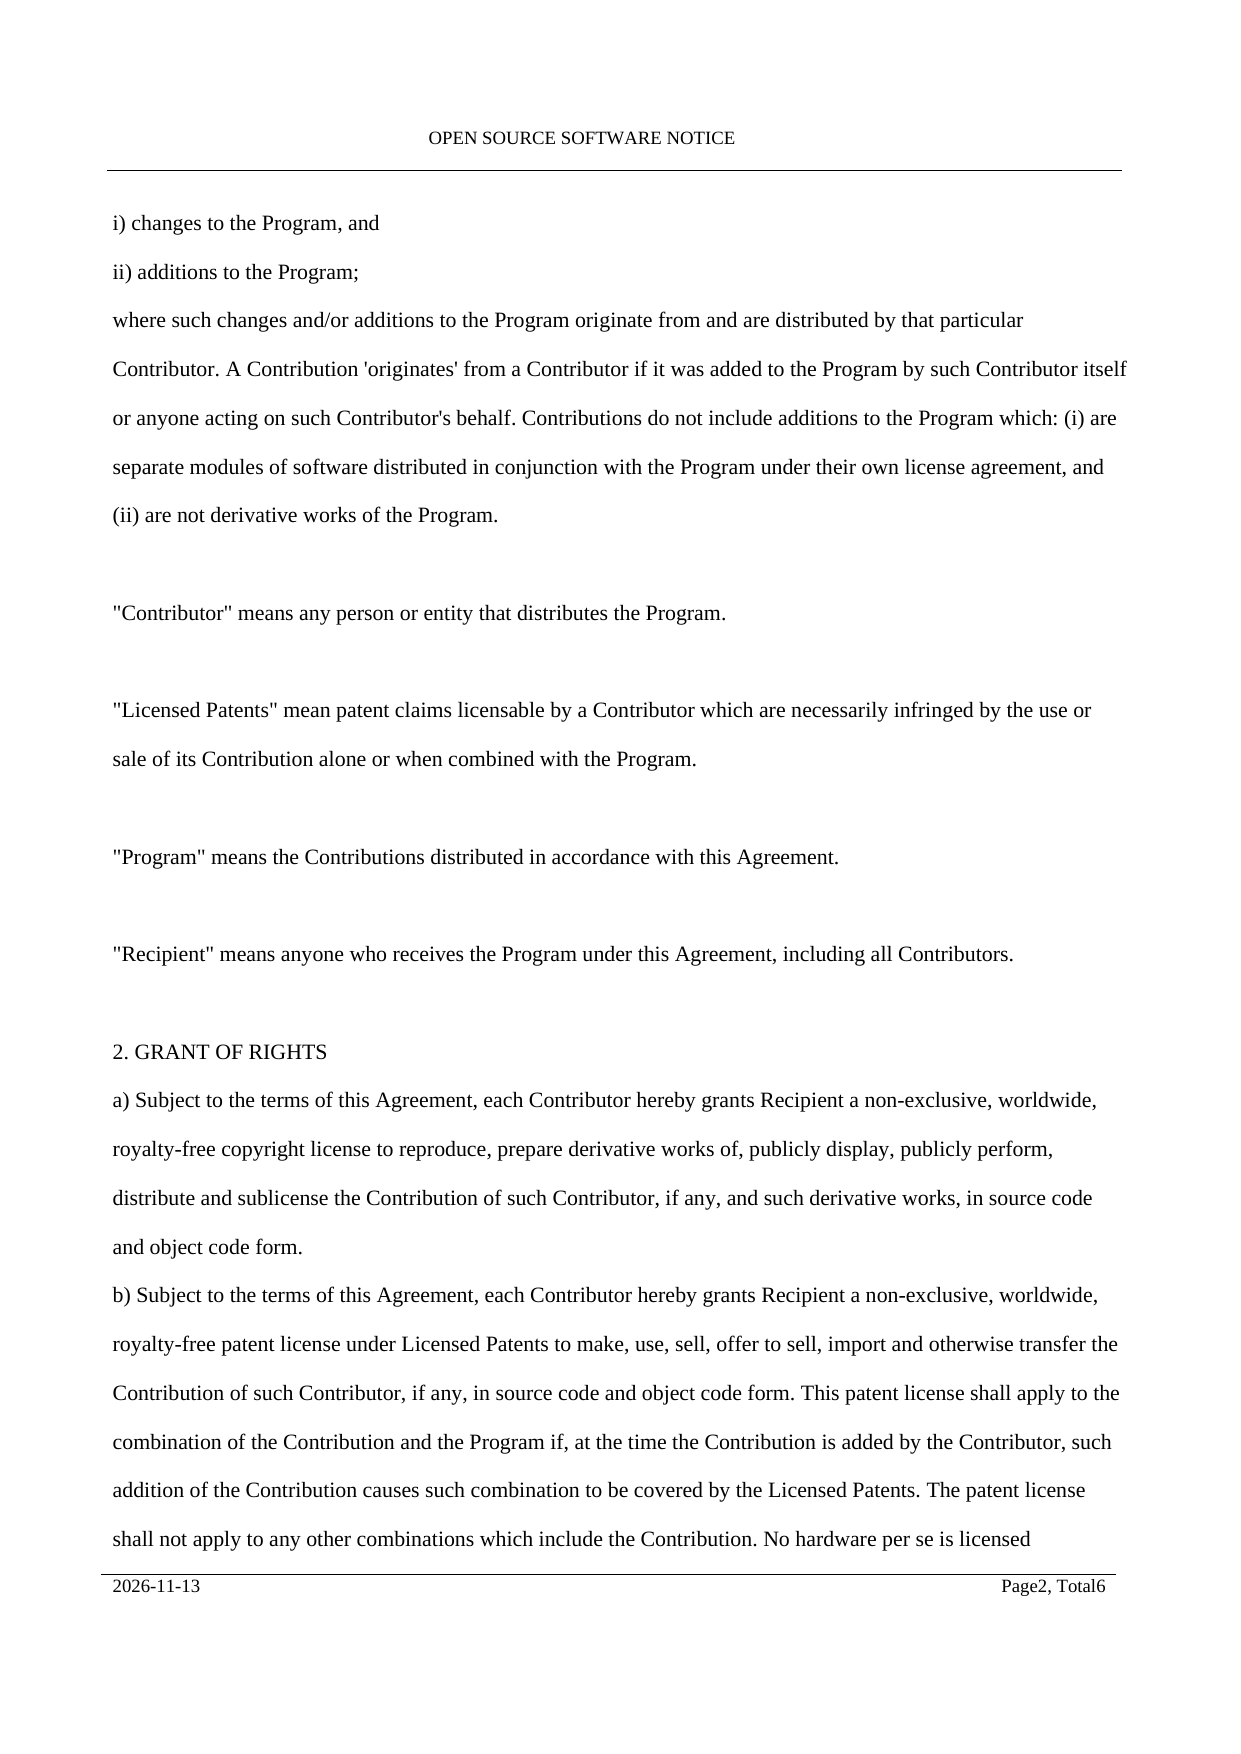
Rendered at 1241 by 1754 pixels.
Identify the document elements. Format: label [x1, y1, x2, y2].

text [112, 206, 1128, 1555]
